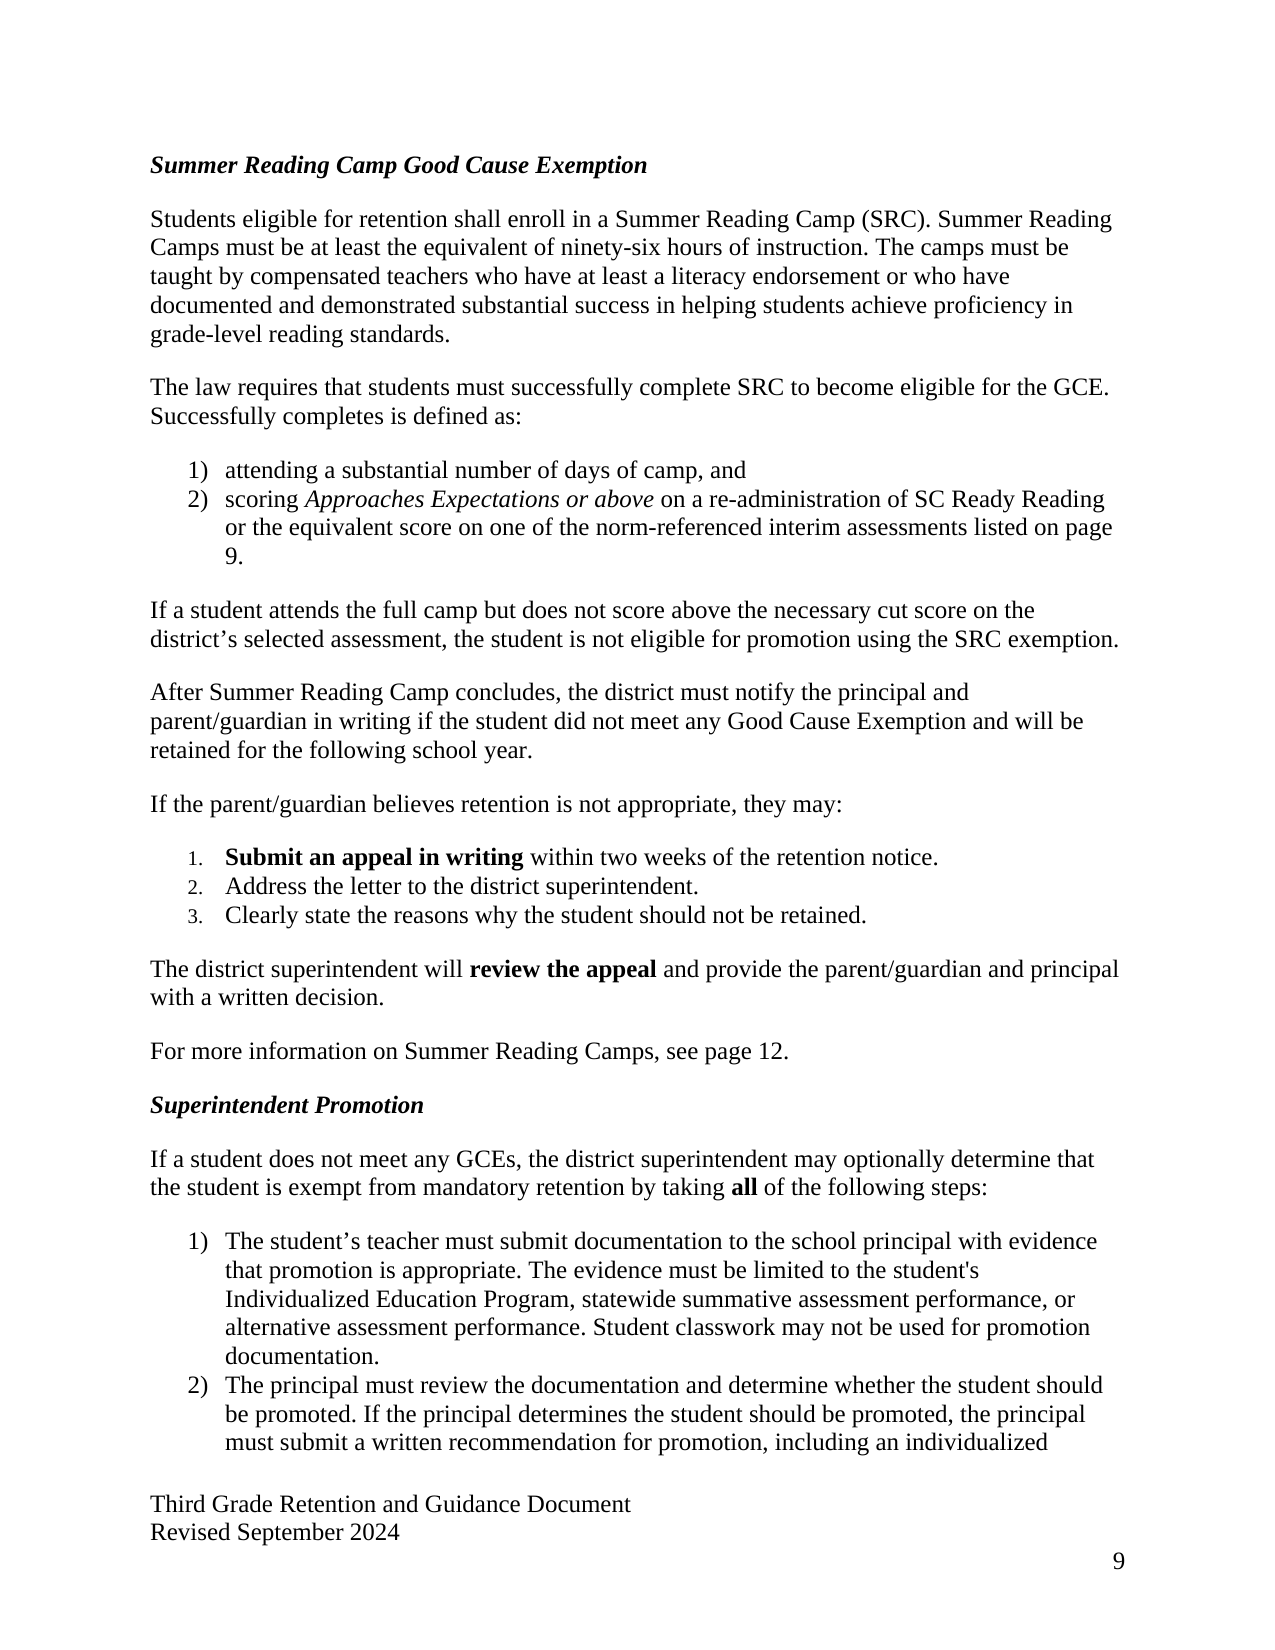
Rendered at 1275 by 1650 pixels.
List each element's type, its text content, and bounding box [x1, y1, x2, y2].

text The law requires that students must successfully complete SRC to become eligible for the GCE. Successfully completes is defined as: [150, 372, 1125, 430]
text For more information on Summer Reading Camps, see page 12. [150, 1036, 1125, 1065]
list attending a substantial number of days of camp, and [187, 455, 1125, 484]
list Submit an appeal in writing within two weeks of the retention notice. [187, 842, 1125, 871]
text If the parent/guardian believes retention is not appropriate, they may: [150, 789, 1125, 817]
text The district superintendent will review the appeal and provide the parent/guardian and principal with a written decision. [150, 954, 1125, 1011]
subtitle Superintendent Promotion [150, 1090, 1125, 1119]
list Address the letter to the district superintendent. [187, 871, 1125, 900]
text Students eligible for retention shall enroll in a Summer Reading Camp (SRC). Summer Reading Camps must be at least the equivalent of ninety-six hours of instruction. The camps must be taught by compensated teachers who have at least a literacy endorsement or who have documented and demonstrated substantial success in helping students achieve proficiency in grade-level reading standards. [150, 204, 1125, 347]
text If a student does not meet any GCEs, the district superintendent may optionally determine that the student is exempt from mandatory retention by taking all of the following steps: [150, 1144, 1125, 1201]
list Clearly state the reasons why the student should not be retained. [187, 900, 1125, 929]
list scoring Approaches Expectations or above on a re-administration of SC Ready Reading or the equivalent score on one of the norm-referenced interim assessments listed on page 9. [187, 484, 1125, 570]
text If a student attends the full camp but does not score above the necessary cut score on the district’s selected assessment, the student is not eligible for promotion using the SRC exemption. [150, 595, 1125, 652]
subtitle Summer Reading Camp Good Cause Exemption [150, 150, 1125, 179]
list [187, 1370, 1125, 1456]
list The student’s teacher must submit documentation to the school principal with evidence that promotion is appropriate. The evidence must be limited to the student's Individualized Education Program, statewide summative assessment performance, or alternative assessment performance. Student classwork may not be used for promotion documentation. [187, 1226, 1125, 1370]
text After Summer Reading Camp concludes, the district must notify the principal and parent/guardian in writing if the student did not meet any Good Cause Exemption and will be retained for the following school year. [150, 677, 1125, 764]
